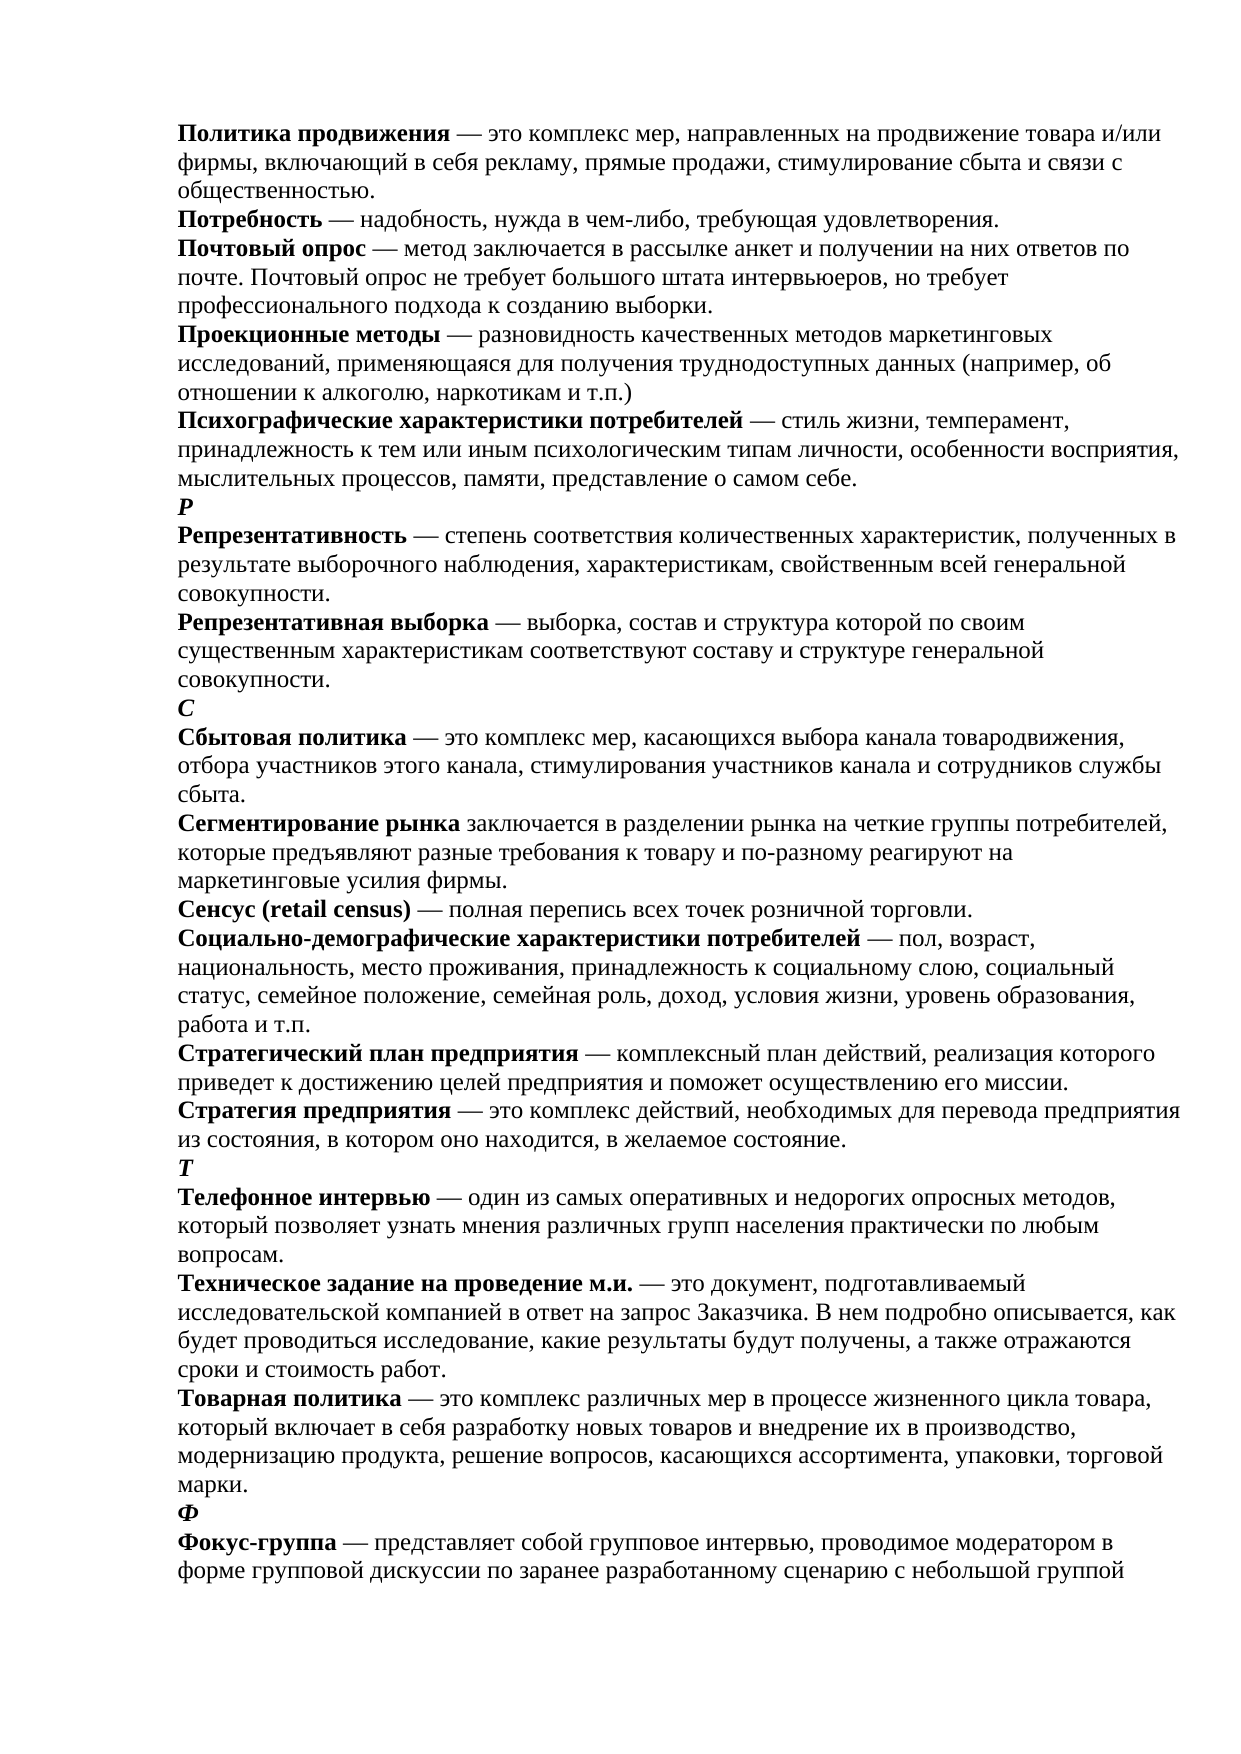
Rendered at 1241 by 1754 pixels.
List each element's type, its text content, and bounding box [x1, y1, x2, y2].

text С [177, 693, 1181, 722]
text Сегментирование рынка заключается в разделении рынка на четкие группы потребителей, которые предъявляют разные требования к товару и по-разному реагируют на маркетинговые усилия фирмы. [177, 808, 1181, 894]
text Р [177, 492, 1181, 521]
text Сбытовая политика — это комплекс мер, касающихся выбора канала товародвижения, отбора участников этого канала, стимулирования участников канала и сотрудников службы сбыта. [177, 722, 1181, 808]
text Почтовый опрос — метод заключается в рассылке анкет и получении на них ответов по почте. Почтовый опрос не требует большого штата интервьюеров, но требует профессионального подхода к созданию выборки. [177, 233, 1181, 319]
text Товарная политика — это комплекс различных мер в процессе жизненного цикла товара, который включает в себя разработку новых товаров и внедрение их в производство, модернизацию продукта, решение вопросов, касающихся ассортимента, упаковки, торговой марки. [177, 1383, 1181, 1498]
text Стратегия предприятия — это комплекс действий, необходимых для перевода предприятия из состояния, в котором оно находится, в желаемое состояние. [177, 1096, 1181, 1153]
text Телефонное интервью — один из самых оперативных и недорогих опросных методов, который позволяет узнать мнения различных групп населения практически по любым вопросам. [177, 1182, 1181, 1268]
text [177, 1527, 1181, 1584]
text Психографические характеристики потребителей — стиль жизни, темперамент, принадлежность к тем или иным психологическим типам личности, особенности восприятия, мыслительных процессов, памяти, представление о самом себе. [177, 406, 1181, 492]
text Политика продвижения — это комплекс мер, направленных на продвижение товара и/или фирмы, включающий в себя рекламу, прямые продажи, стимулирование сбыта и связи с общественностью. [177, 118, 1181, 204]
text Репрезентативность — степень соответствия количественных характеристик, полученных в результате выборочного наблюдения, характеристикам, свойственным всей генеральной совокупности. [177, 521, 1181, 607]
text Стратегический план предприятия — комплексный план действий, реализация которого приведет к достижению целей предприятия и поможет осуществлению его миссии. [177, 1038, 1181, 1096]
text Ф [177, 1498, 1181, 1527]
text Репрезентативная выборка — выборка, состав и структура которой по своим существенным характеристикам соответствуют составу и структуре генеральной совокупности. [177, 607, 1181, 693]
text Т [177, 1153, 1181, 1182]
text Потребность — надобность, нужда в чем-либо, требующая удовлетворения. [177, 204, 1181, 233]
text Техническое задание на проведение м.и. — это документ, подготавливаемый исследовательской компанией в ответ на запрос Заказчика. В нем подробно описывается, как будет проводиться исследование, какие результаты будут получены, а также отражаются сроки и стоимость работ. [177, 1268, 1181, 1383]
text Проекционные методы — разновидность качественных методов маркетинговых исследований, применяющаяся для получения труднодоступных данных (например, об отношении к алкоголю, наркотикам и т.п.) [177, 319, 1181, 406]
text Сенсус (retail census) — полная перепись всех точек розничной торговли. [177, 894, 1181, 923]
text Социально-демографические характеристики потребителей — пол, возраст, национальность, место проживания, принадлежность к социальному слою, социальный статус, семейное положение, семейная роль, доход, условия жизни, уровень образования, работа и т.п. [177, 923, 1181, 1038]
